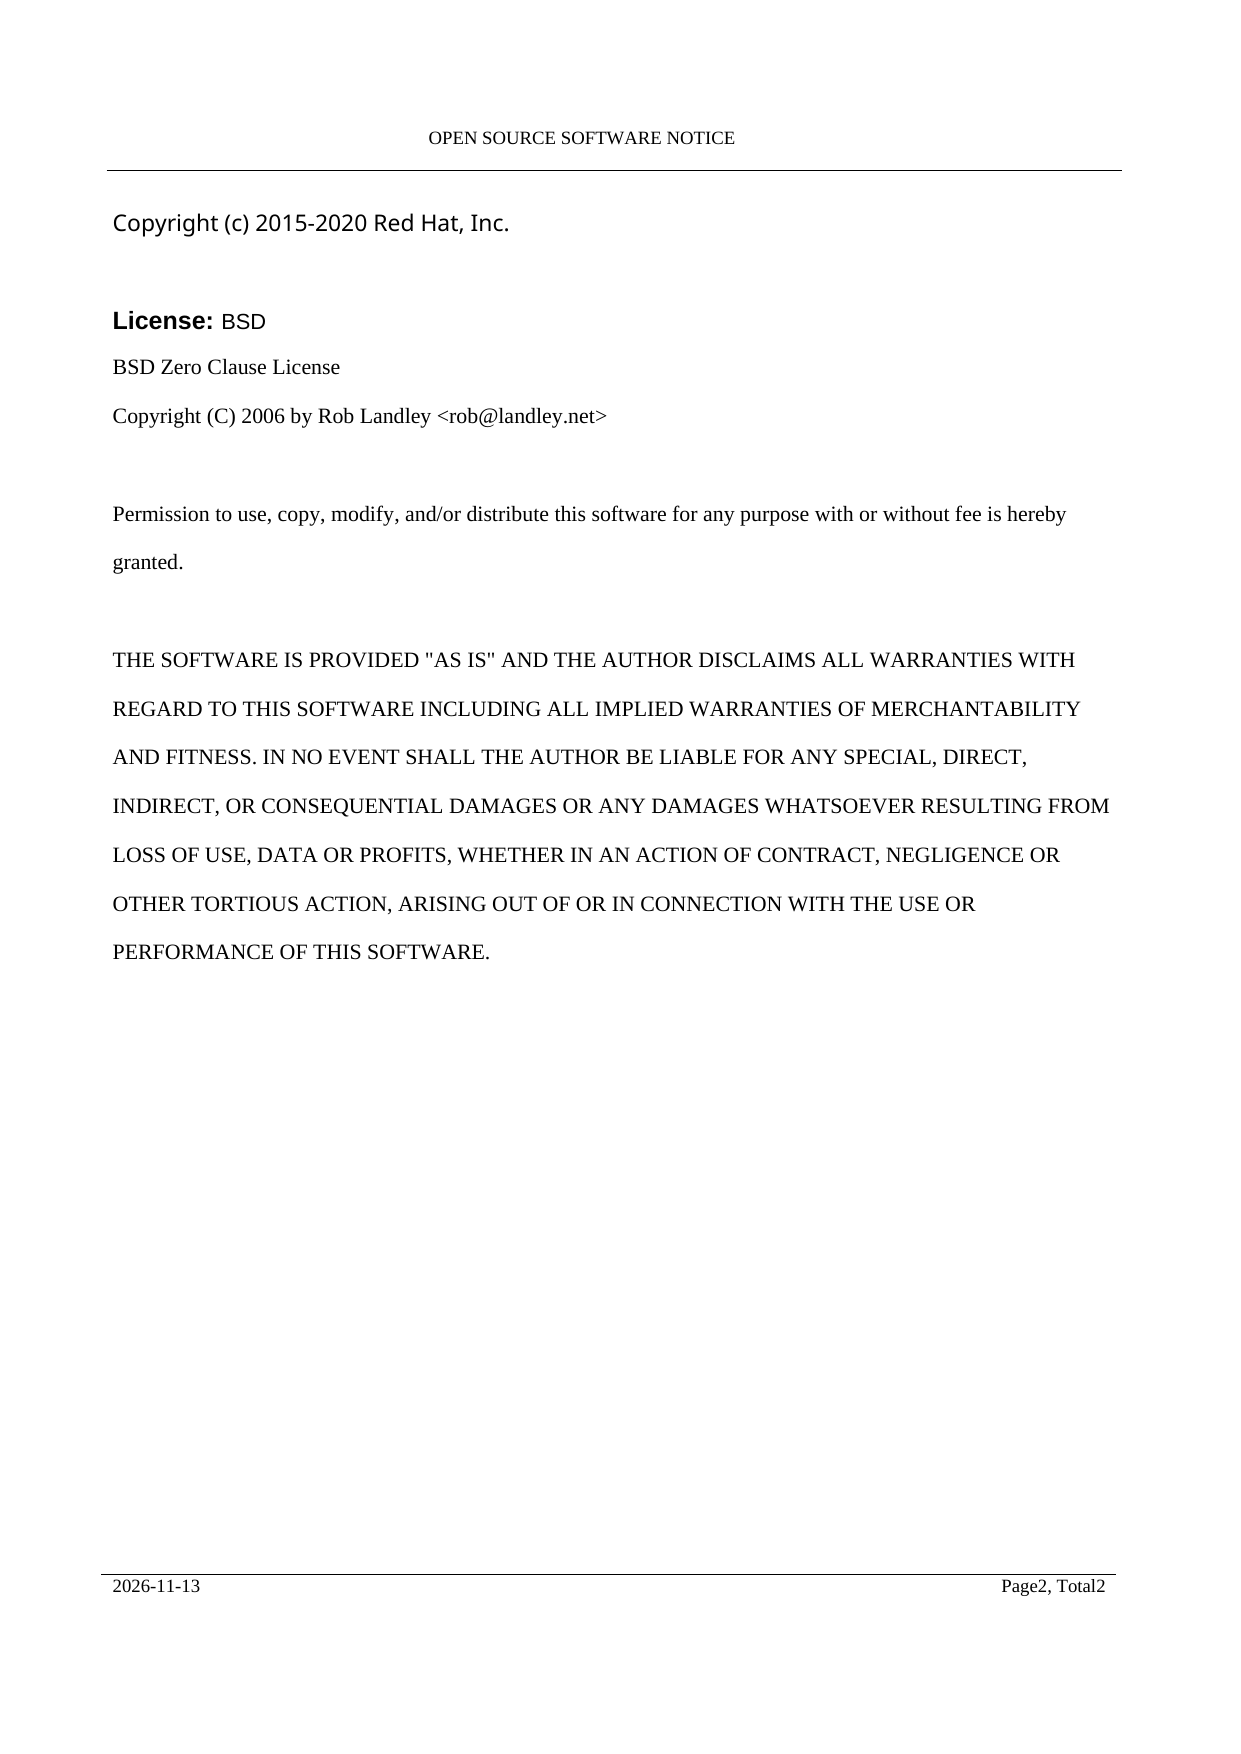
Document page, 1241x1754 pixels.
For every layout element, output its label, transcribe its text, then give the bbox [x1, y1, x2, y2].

text BSD Zero Clause License Copyright (C) 2006 by Rob Landley <rob@landley.net> Permission to use, copy, modify, and/or distribute this software for any purpose with or without fee is hereby granted. THE SOFTWARE IS PROVIDED "AS IS" AND THE AUTHOR DISCLAIMS ALL WARRANTIES WITH REGARD TO THIS SOFTWARE INCLUDING ALL IMPLIED WARRANTIES OF MERCHANTABILITY AND FITNESS. IN NO EVENT SHALL THE AUTHOR BE LIABLE FOR ANY SPECIAL, DIRECT, INDIRECT, OR CONSEQUENTIAL DAMAGES OR ANY DAMAGES WHATSOEVER RESULTING FROM LOSS OF USE, DATA OR PROFITS, WHETHER IN AN ACTION OF CONTRACT, NEGLIGENCE OR OTHER TORTIOUS ACTION, ARISING OUT OF OR IN CONNECTION WITH THE USE OR PERFORMANCE OF THIS SOFTWARE. [112, 351, 1128, 1017]
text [112, 206, 1128, 288]
text License: BSD [112, 304, 1128, 336]
